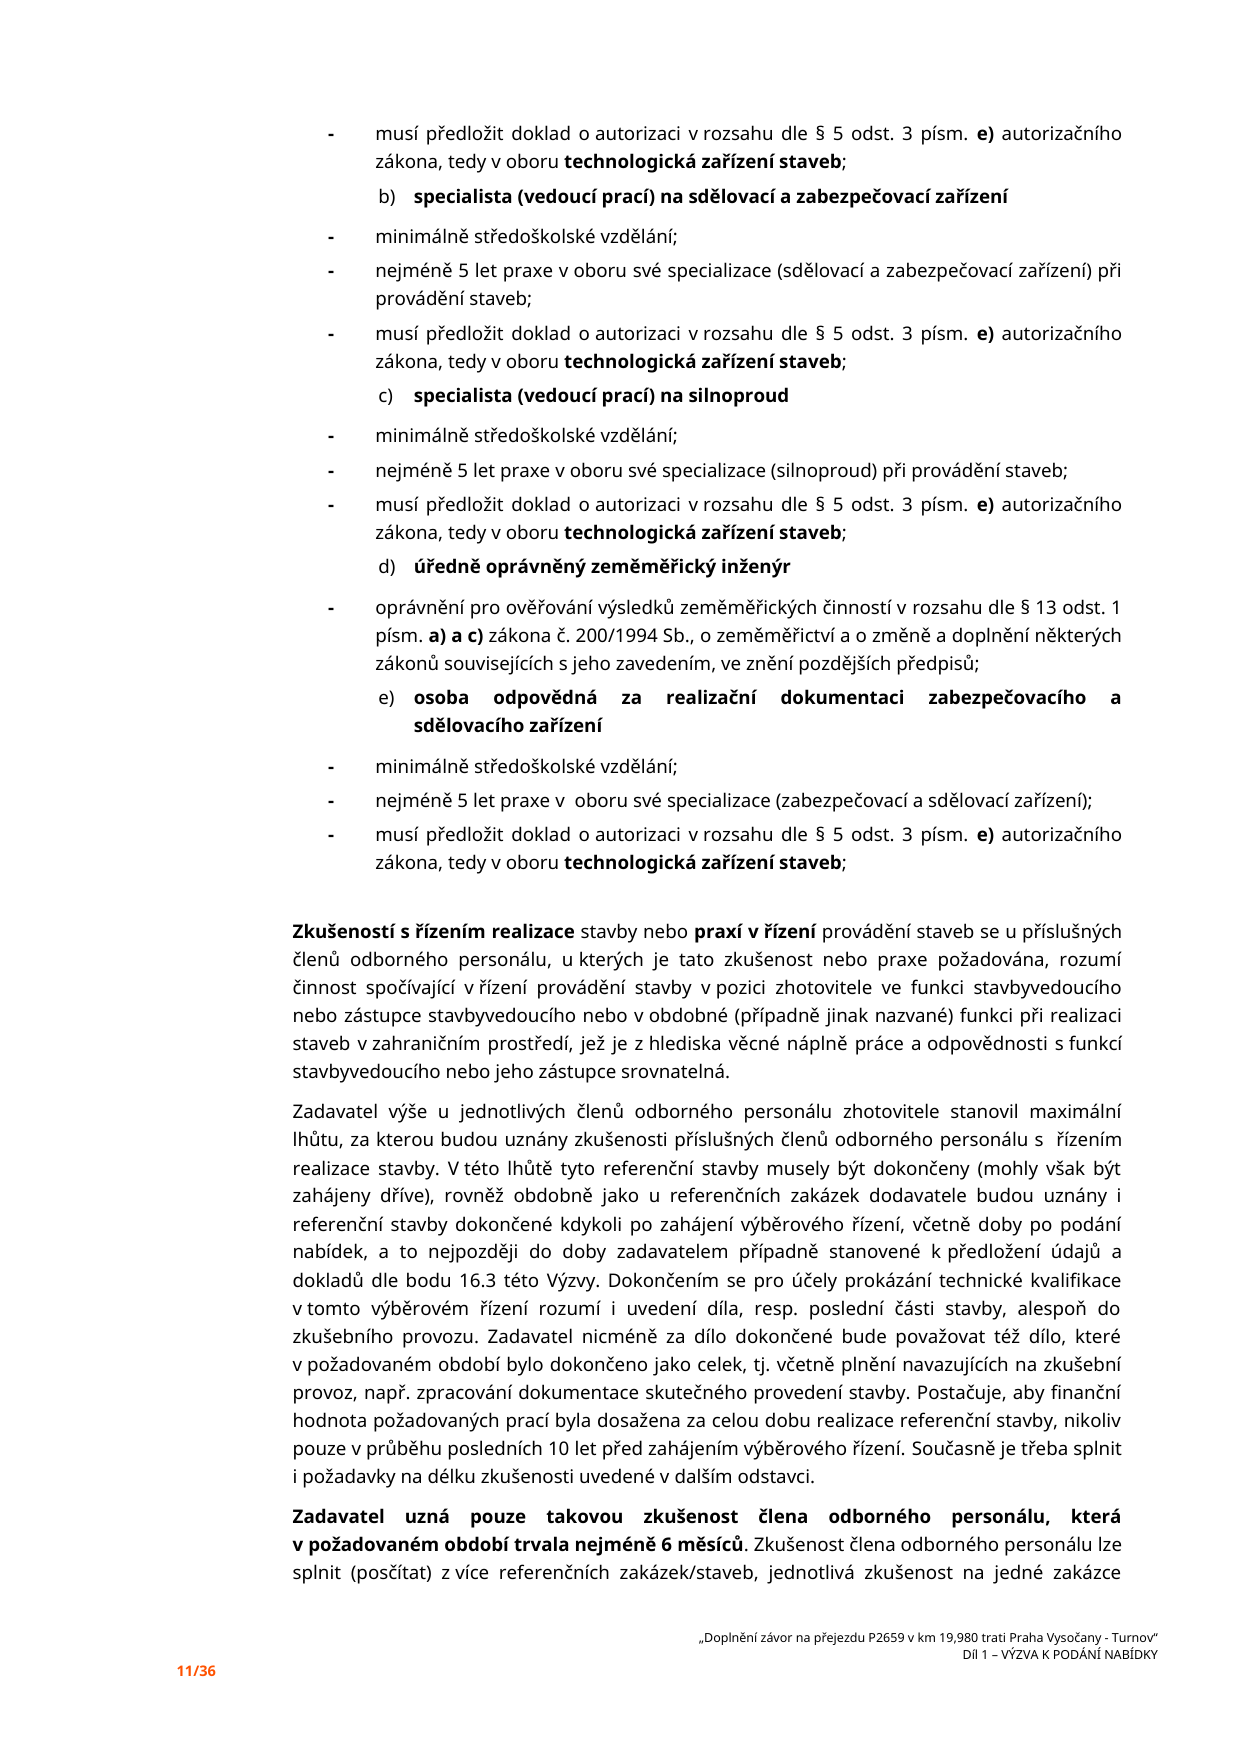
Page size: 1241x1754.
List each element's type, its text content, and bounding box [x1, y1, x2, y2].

text musí předložit doklad o autorizaci v rozsahu dle § 5 odst. 3 písm. e) autorizačního zákona, tedy v oboru technologická zařízení staveb; [328, 491, 1122, 545]
text oprávnění pro ověřování výsledků zeměměřických činností v rozsahu dle § 13 odst. 1 písm. a) a c) zákona č. 200/1994 Sb., o zeměměřictví a o změně a doplnění některých zákonů souvisejících s jeho zavedením, ve znění pozdějších předpisů; [328, 594, 1122, 676]
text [328, 121, 1122, 174]
text minimálně středoškolské vzdělání; [328, 753, 1122, 778]
text Zkušeností s řízením realizace stavby nebo praxí v řízení provádění staveb se u příslušných členů odborného personálu, u kterých je tato zkušenost nebo praxe požadována, rozumí činnost spočívající v řízení provádění stavby v pozici zhotovitele ve funkci stavbyvedoucího nebo zástupce stavbyvedoucího nebo v obdobné (případně jinak nazvané) funkci při realizaci staveb v zahraničním prostředí, jež je z hlediska věcné náplně práce a odpovědnosti s funkcí stavbyvedoucího nebo jeho zástupce srovnatelná. [292, 918, 1122, 1084]
text minimálně středoškolské vzdělání; [328, 423, 1122, 448]
text musí předložit doklad o autorizaci v rozsahu dle § 5 odst. 3 písm. e) autorizačního zákona, tedy v oboru technologická zařízení staveb; [328, 320, 1122, 373]
text osoba odpovědná za realizační dokumentaci zabezpečovacího a sdělovacího zařízení [378, 684, 1122, 738]
text specialista (vedoucí prací) na silnoproud [378, 382, 1122, 408]
text specialista (vedoucí prací) na sdělovací a zabezpečovací zařízení [378, 183, 1122, 208]
text úředně oprávněný zeměměřický inženýr [378, 554, 1122, 579]
text minimálně středoškolské vzdělání; [328, 223, 1122, 249]
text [292, 1503, 1122, 1585]
text nejméně 5 let praxe v oboru své specializace (zabezpečovací a sdělovací zařízení); [328, 787, 1122, 813]
text nejméně 5 let praxe v oboru své specializace (silnoproud) při provádění staveb; [328, 457, 1122, 483]
text musí předložit doklad o autorizaci v rozsahu dle § 5 odst. 3 písm. e) autorizačního zákona, tedy v oboru technologická zařízení staveb; [328, 822, 1122, 875]
text nejméně 5 let praxe v oboru své specializace (sdělovací a zabezpečovací zařízení) při provádění staveb; [328, 258, 1122, 311]
text Zadavatel výše u jednotlivých členů odborného personálu zhotovitele stanovil maximální lhůtu, za kterou budou uznány zkušenosti příslušných členů odborného personálu s řízením realizace stavby. V této lhůtě tyto referenční stavby musely být dokončeny (mohly však být zahájeny dříve), rovněž obdobně jako u referenčních zakázek dodavatele budou uznány i referenční stavby dokončené kdykoli po zahájení výběrového řízení, včetně doby po podání nabídek, a to nejpozději do doby zadavatelem případně stanovené k předložení údajů a dokladů dle bodu 16.3 této Výzvy. Dokončením se pro účely prokázání technické kvalifikace v tomto výběrovém řízení rozumí i uvedení díla, resp. poslední části stavby, alespoň do zkušebního provozu. Zadavatel nicméně za dílo dokončené bude považovat též dílo, které v požadovaném období bylo dokončeno jako celek, tj. včetně plnění navazujících na zkušební provoz, např. zpracování dokumentace skutečného provedení stavby. Postačuje, aby finanční hodnota požadovaných prací byla dosažena za celou dobu realizace referenční stavby, nikoliv pouze v průběhu posledních 10 let před zahájením výběrového řízení. Současně je třeba splnit i požadavky na délku zkušenosti uvedené v dalším odstavci. [292, 1099, 1122, 1488]
